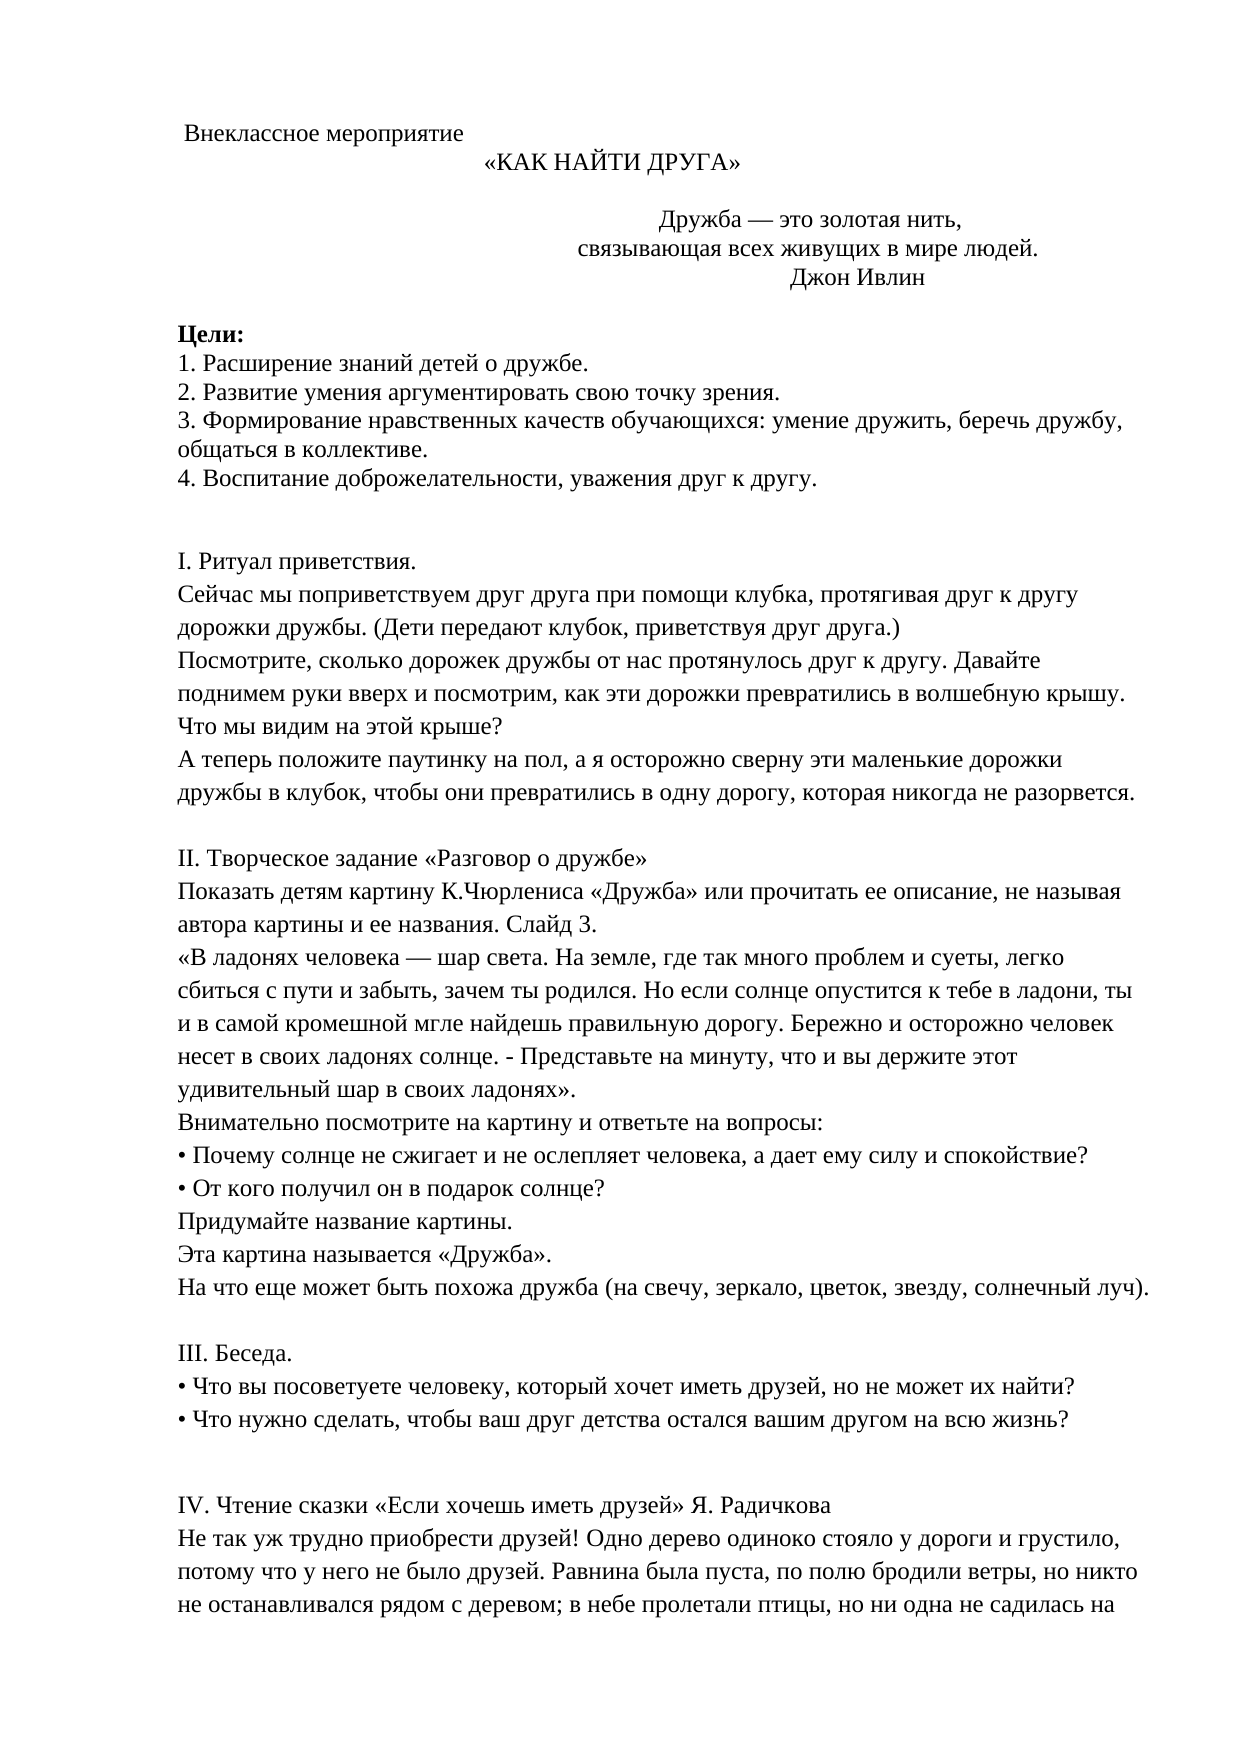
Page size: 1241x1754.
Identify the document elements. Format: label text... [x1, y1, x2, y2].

text Цели: [177, 319, 1152, 348]
text 4. Воспитание доброжелательности, уважения друг к другу. [177, 463, 1152, 492]
text I. Ритуал приветствия. Сейчас мы поприветствуем друг друга при помощи клубка, протягивая друг к другу дорожки дружбы. (Дети передают клубок, приветствуя друг друга.) Посмотрите, сколько дорожек дружбы от нас протянулось друг к другу. Давайте поднимем руки вверх и посмотрим, как эти дорожки превратились в волшебную крышу. Что мы видим на этой крыше? А теперь положите паутинку на пол, а я осторожно сверну эти маленькие дорожки дружбы в клубок, чтобы они превратились в одну дорогу, которая никогда не разорвется. II. Творческое задание «Разговор о дружбе» Показать детям картину К.Чюрлениса «Дружба» или прочитать ее описание, не называя автора картины и ее названия. Слайд 3. «В ладонях человека — шар света. На земле, где так много проблем и суеты, легко сбиться с пути и забыть, зачем ты родился. Но если солнце опустится к тебе в ладони, ты и в самой кромешной мгле найдешь правильную дорогу. Бережно и осторожно человек несет в своих ладонях солнце. - Представьте на минуту, что и вы держите этот удивительный шар в своих ладонях». Внимательно посмотрите на картину и ответьте на вопросы: • Почему солнце не сжигает и не ослепляет человека, а дает ему силу и спокойствие? • От кого получил он в подарок солнце? Придумайте название картины. Эта картина называется «Дружба». На что еще может быть похожа дружба (на свечу, зеркало, цветок, звезду, солнечный луч). III. Беседа. • Что вы посоветуете человеку, который хочет иметь друзей, но не может их найти? • Что нужно сделать, чтобы ваш друг детства остался вашим другом на всю жизнь? [177, 546, 1152, 1465]
text Внеклассное мероприятие [177, 118, 1152, 147]
text 2. Развитие умения аргументировать свою точку зрения. [177, 377, 1152, 406]
text 3. Формирование нравственных качеств обучающихся: умение дружить, беречь дружбу, общаться в коллективе. [177, 406, 1152, 463]
text 1. Расширение знаний детей о дружбе. [177, 348, 1152, 377]
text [177, 1490, 1152, 1618]
text «КАК НАЙТИ ДРУГА» Дружба — это золотая нить, связывающая всех живущих в мире людей. Джон Ивлин [177, 147, 1152, 319]
